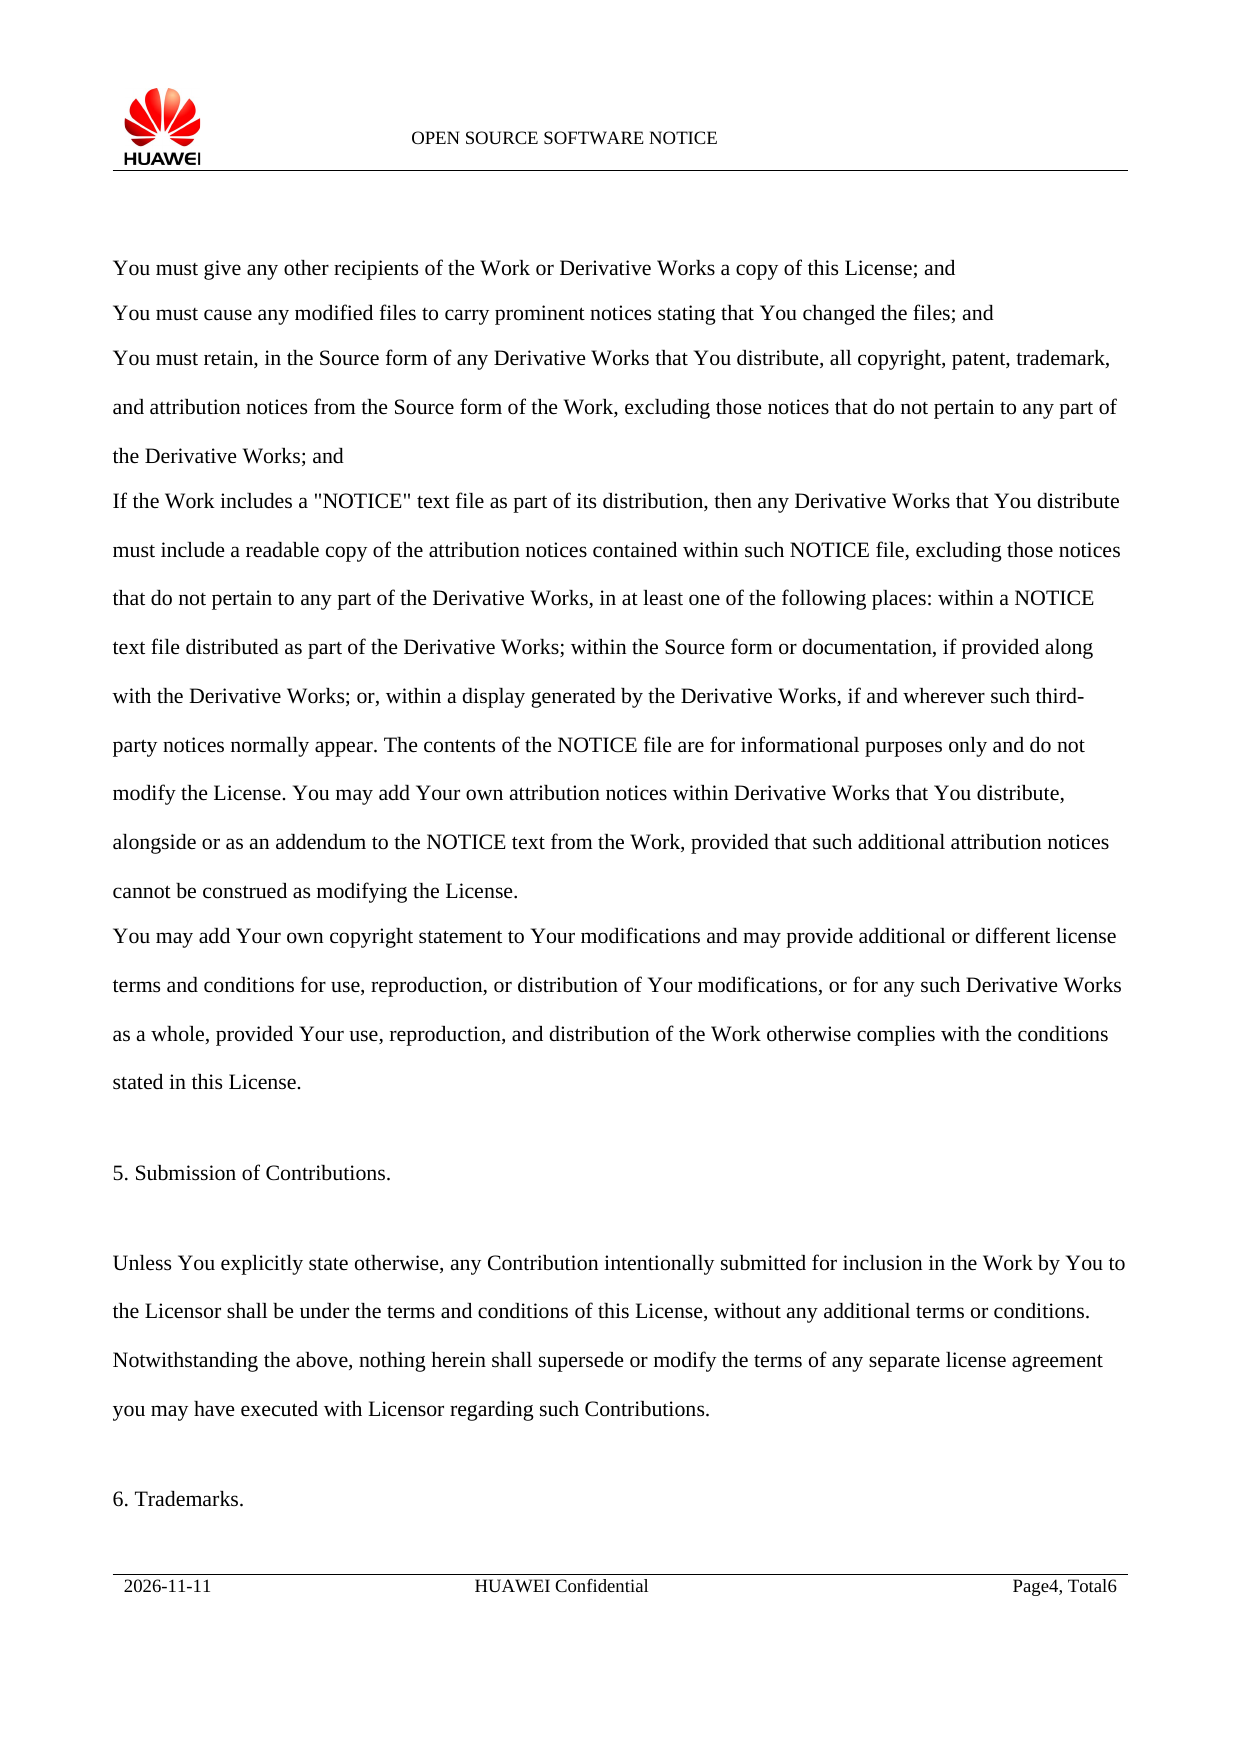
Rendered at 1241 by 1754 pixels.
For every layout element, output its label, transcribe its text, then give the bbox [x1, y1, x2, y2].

text 5. Submission of Contributions. [112, 1156, 1128, 1188]
picture [124, 88, 201, 165]
text You may add Your own copyright statement to Your modifications and may provide additional or different license terms and conditions for use, reproduction, or distribution of Your modifications, or for any such Derivative Works as a whole, provided Your use, reproduction, and distribution of the Work otherwise complies with the conditions stated in this License. [112, 919, 1128, 1098]
text Unless You explicitly state otherwise, any Contribution intentionally submitted for inclusion in the Work by You to the Licensor shall be under the terms and conditions of this License, without any additional terms or conditions. Notwithstanding the above, nothing herein shall supersede or modify the terms of any separate license agreement you may have executed with Licensor regarding such Contributions. [112, 1246, 1128, 1425]
text You must give any other recipients of the Work or Derivative Works a copy of this License; and [112, 251, 1128, 284]
text 6. Trademarks. [112, 1482, 1128, 1515]
text You must cause any modified files to carry prominent notices stating that You changed the files; and [112, 297, 1128, 329]
text If the Work includes a "NOTICE" text file as part of its distribution, then any Derivative Works that You distribute must include a readable copy of the attribution notices contained within such NOTICE file, excluding those notices that do not pertain to any part of the Derivative Works, in at least one of the following places: within a NOTICE text file distributed as part of the Derivative Works; within the Source form or documentation, if provided along with the Derivative Works; or, within a display generated by the Derivative Works, if and wherever such third-party notices normally appear. The contents of the NOTICE file are for informational purposes only and do not modify the License. You may add Your own attribution notices within Derivative Works that You distribute, alongside or as an addendum to the NOTICE text from the Work, provided that such additional attribution notices cannot be construed as modifying the License. [112, 484, 1128, 907]
text You must retain, in the Source form of any Derivative Works that You distribute, all copyright, patent, trademark, and attribution notices from the Source form of the Work, excluding those notices that do not pertain to any part of the Derivative Works; and [112, 342, 1128, 472]
